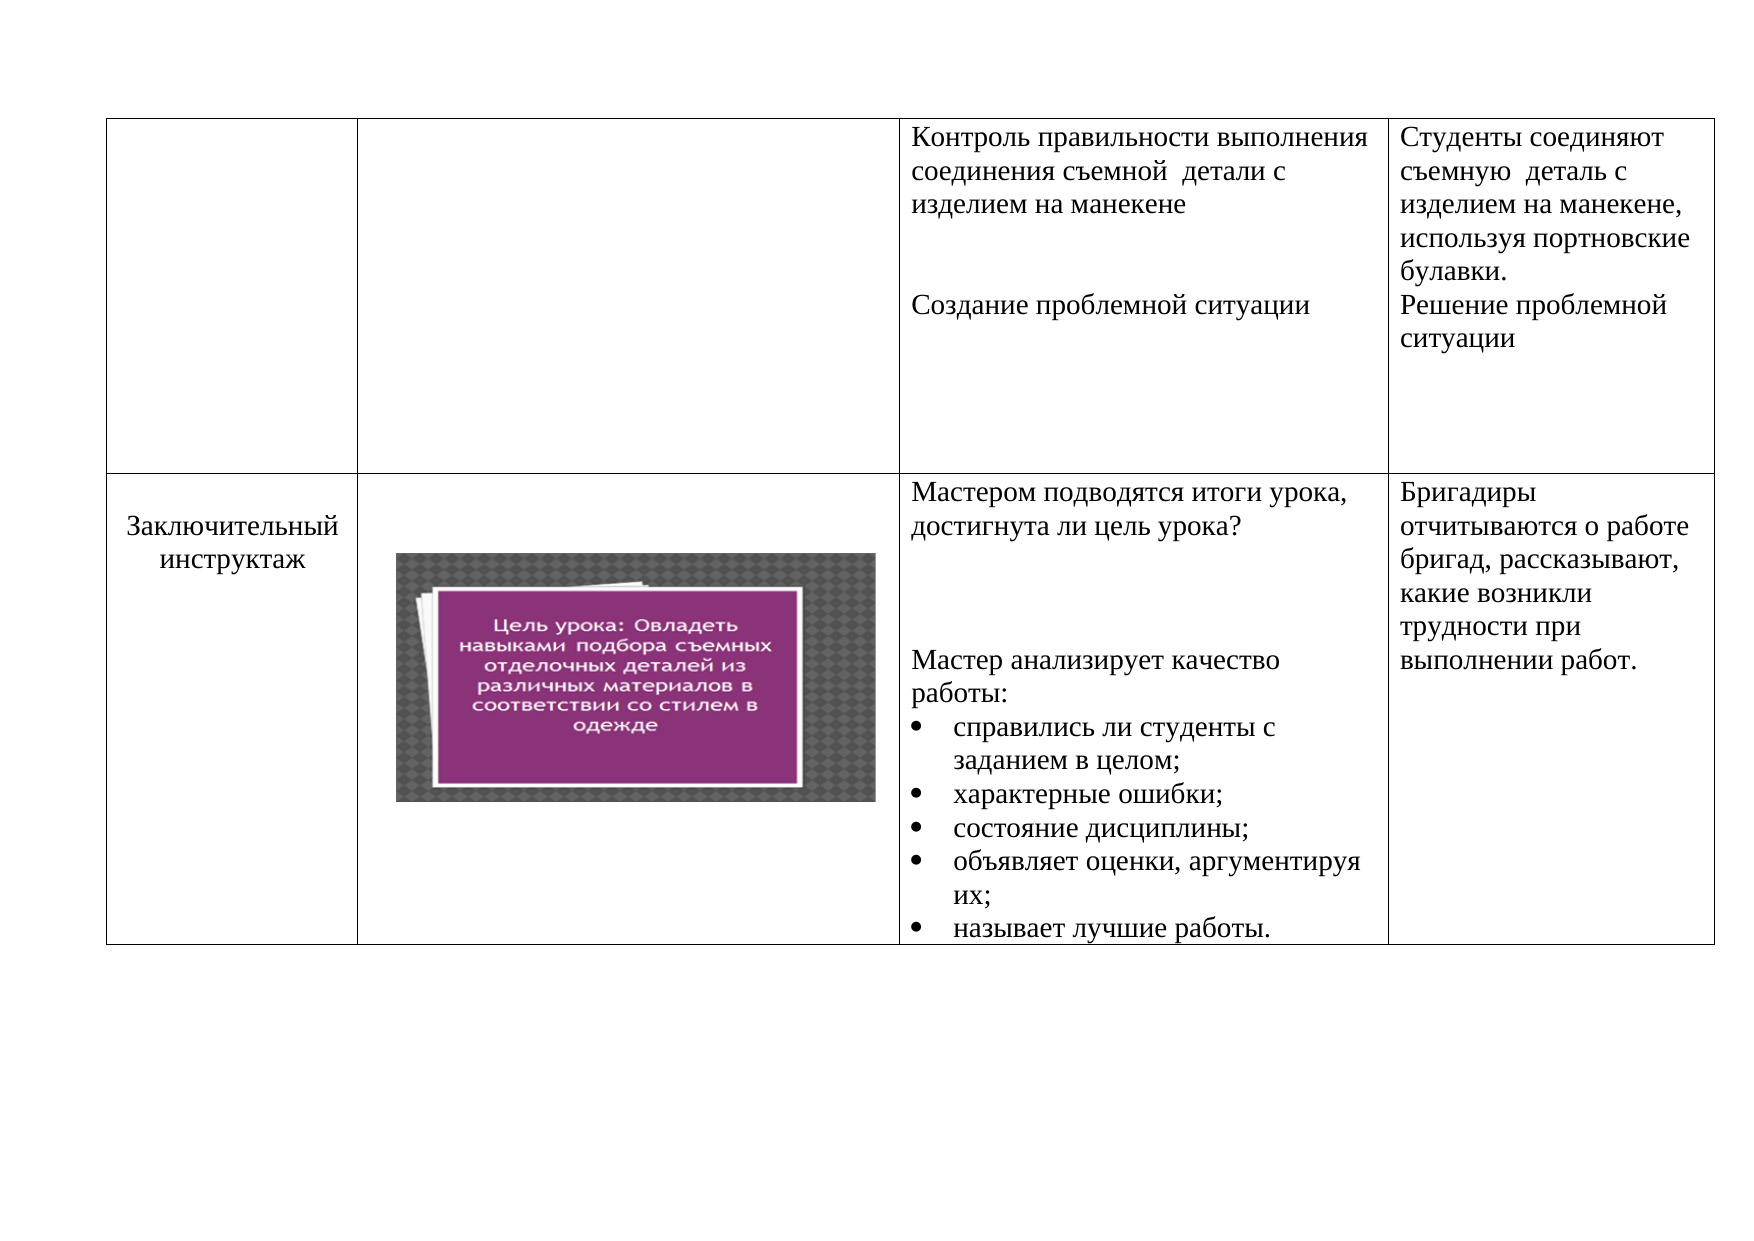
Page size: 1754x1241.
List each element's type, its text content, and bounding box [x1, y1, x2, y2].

table_cell Контроль правильности выполнения соединения съемной детали с изделием на манекене Создание проблемной ситуации [900, 119, 1388, 473]
table_cell Бригадиры отчитываются о работе бригад, рассказывают, какие возникли трудности при выполнении работ. [1389, 474, 1714, 944]
table_cell Мастером подводятся итоги урока, достигнута ли цель урока? Мастер анализирует качество работы: справились ли студенты с заданием в целом; характерные ошибки; состояние дисциплины; объявляет оценки, аргументируя их; называет лучшие работы. [900, 474, 1388, 944]
table_cell [358, 474, 899, 944]
table_cell [358, 119, 899, 473]
table_cell Заключительный инструктаж [107, 474, 357, 944]
picture [396, 553, 876, 802]
table_cell Студенты соединяют съемную деталь с изделием на манекене, используя портновские булавки. Решение проблемной ситуации [1389, 119, 1714, 473]
table_cell [107, 119, 357, 473]
